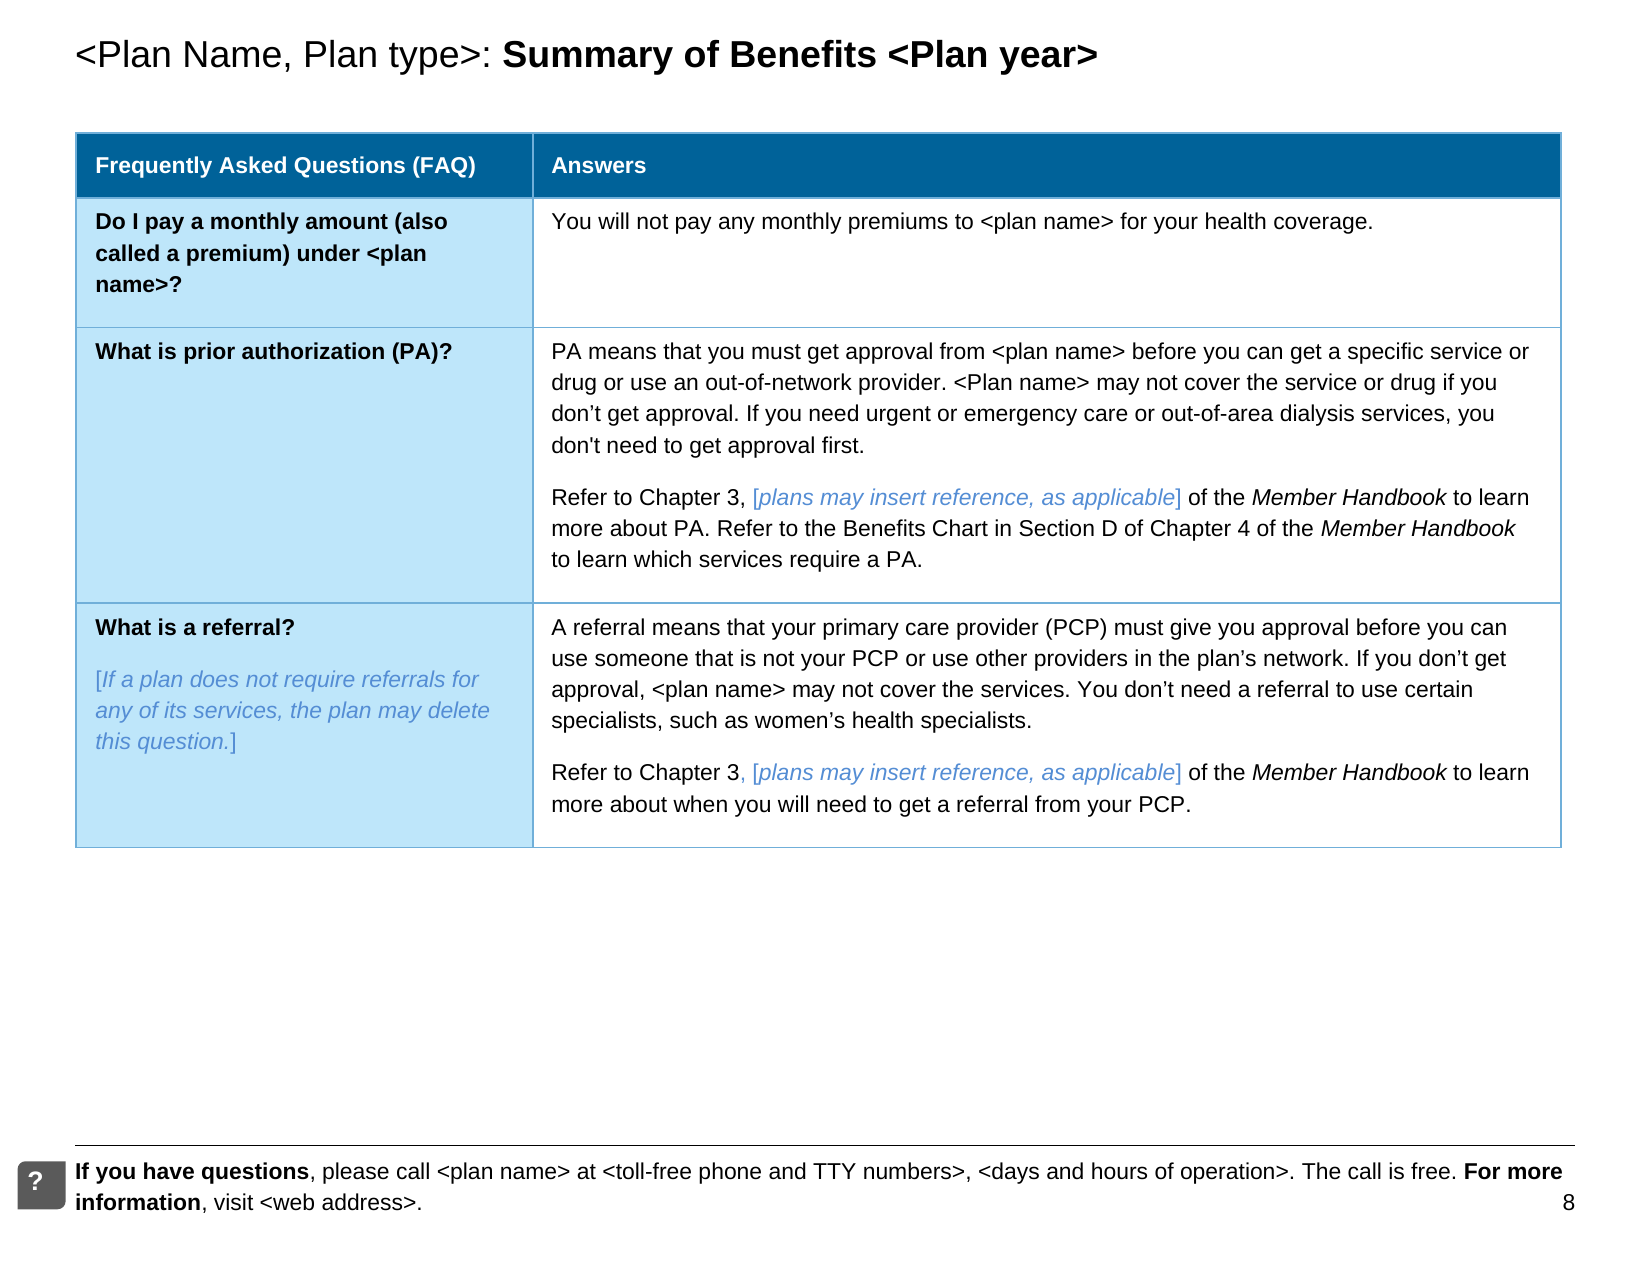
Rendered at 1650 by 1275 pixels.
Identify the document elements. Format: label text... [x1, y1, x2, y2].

table_header Frequently Asked Questions (FAQ) [77, 134, 532, 197]
table_cell A referral means that your primary care provider (PCP) must give you approval before you can use someone that is not your PCP or use other providers in the plan’s network. If you don’t get approval, <plan name> may not cover the services. You don’t need a referral to use certain specialists, such as women’s health specialists. Refer to Chapter 3, [plans may insert reference, as applicable] of the Member Handbook to learn more about when you will need to get a referral from your PCP. [534, 604, 1560, 847]
table_cell Do I pay a monthly amount (also called a premium) under <plan name>? [77, 199, 532, 327]
table_cell PA means that you must get approval from <plan name> before you can get a specific service or drug or use an out-of-network provider. <Plan name> may not cover the service or drug if you don’t get approval. If you need urgent or emergency care or out-of-area dialysis services, you don't need to get approval first. Refer to Chapter 3, [plans may insert reference, as applicable] of the Member Handbook to learn more about PA. Refer to the Benefits Chart in Section D of Chapter 4 of the Member Handbook to learn which services require a PA. [534, 328, 1560, 602]
table_header Answers [534, 134, 1560, 197]
table_cell What is a referral? [If a plan does not require referrals for any of its services, the plan may delete this question.] [77, 604, 532, 847]
table_cell You will not pay any monthly premiums to <plan name> for your health coverage. [534, 199, 1560, 327]
table_cell What is prior authorization (PA)? [77, 328, 532, 602]
